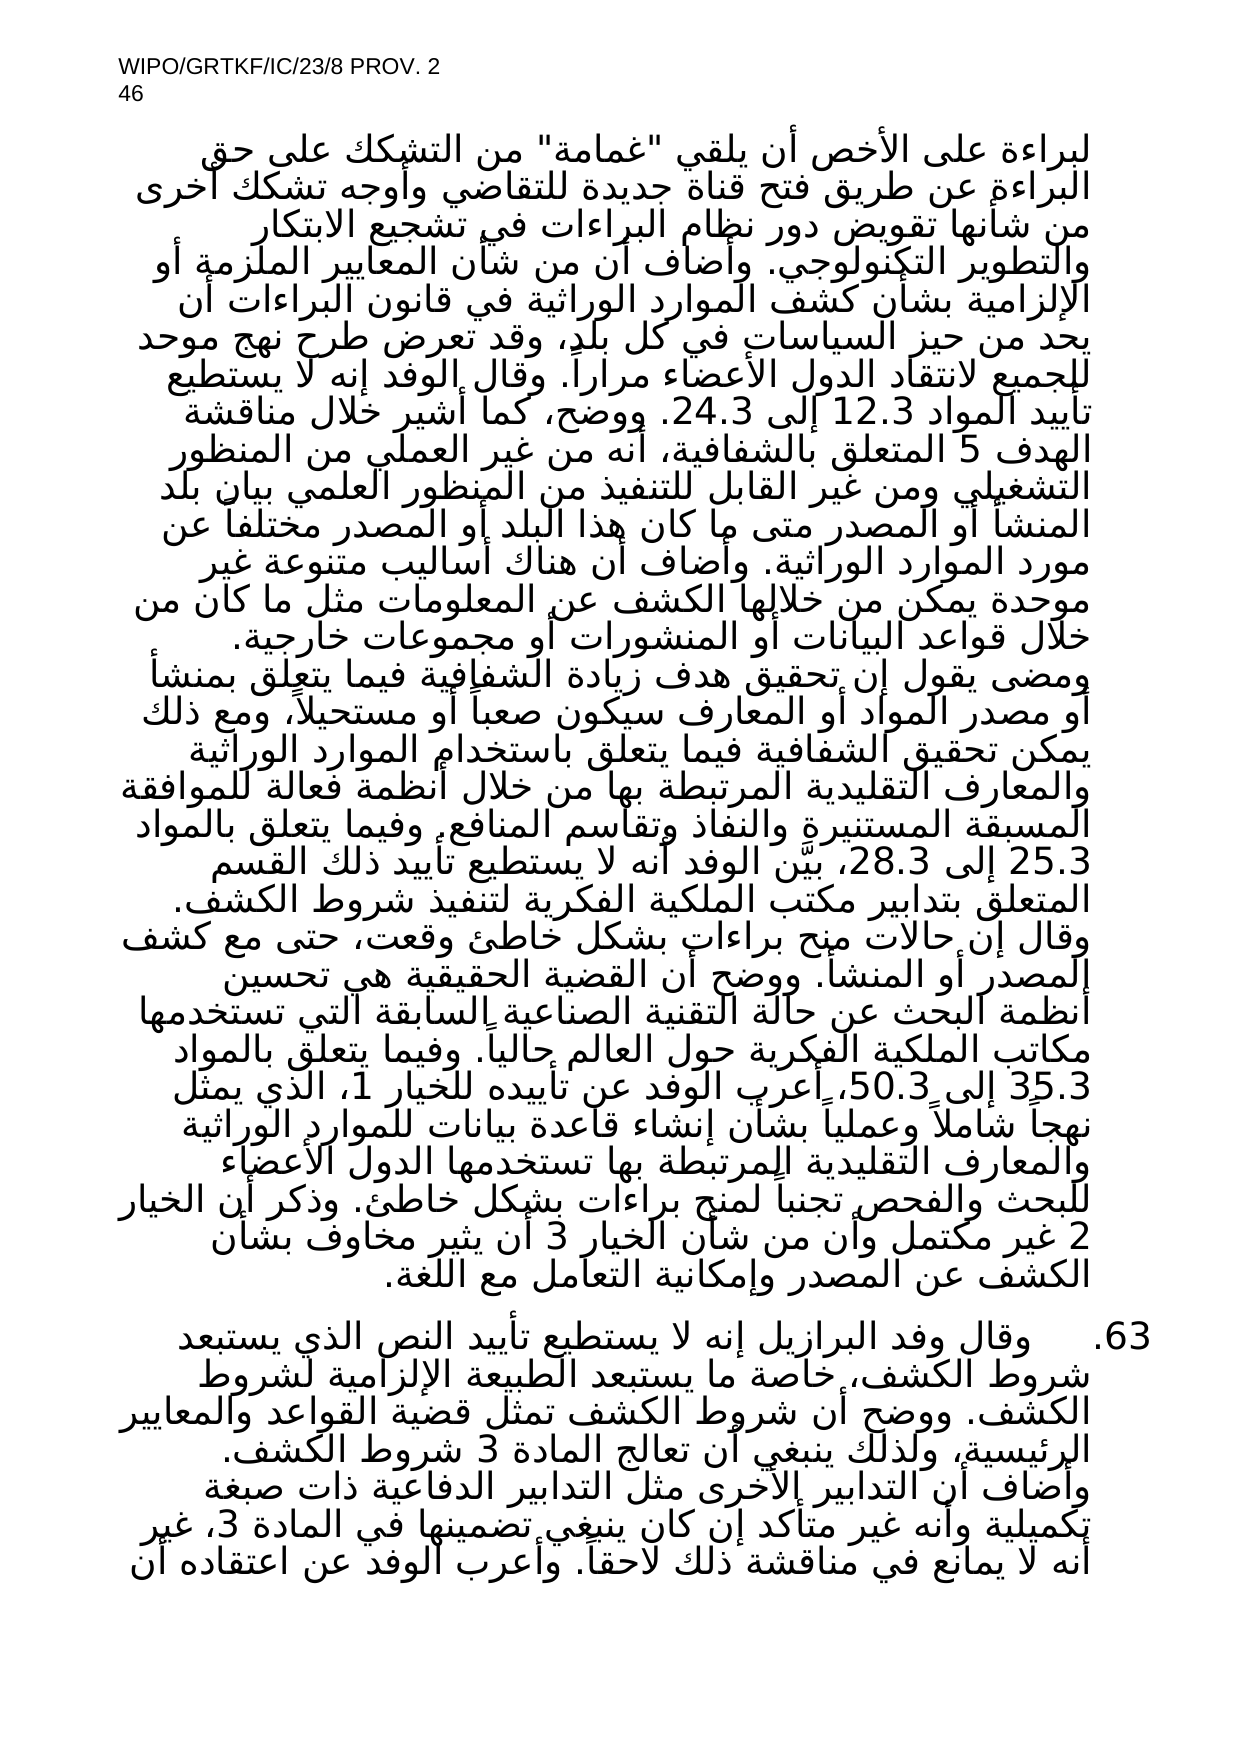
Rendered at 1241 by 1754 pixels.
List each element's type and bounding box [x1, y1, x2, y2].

text [118, 132, 1092, 1295]
text [118, 1320, 1092, 1582]
